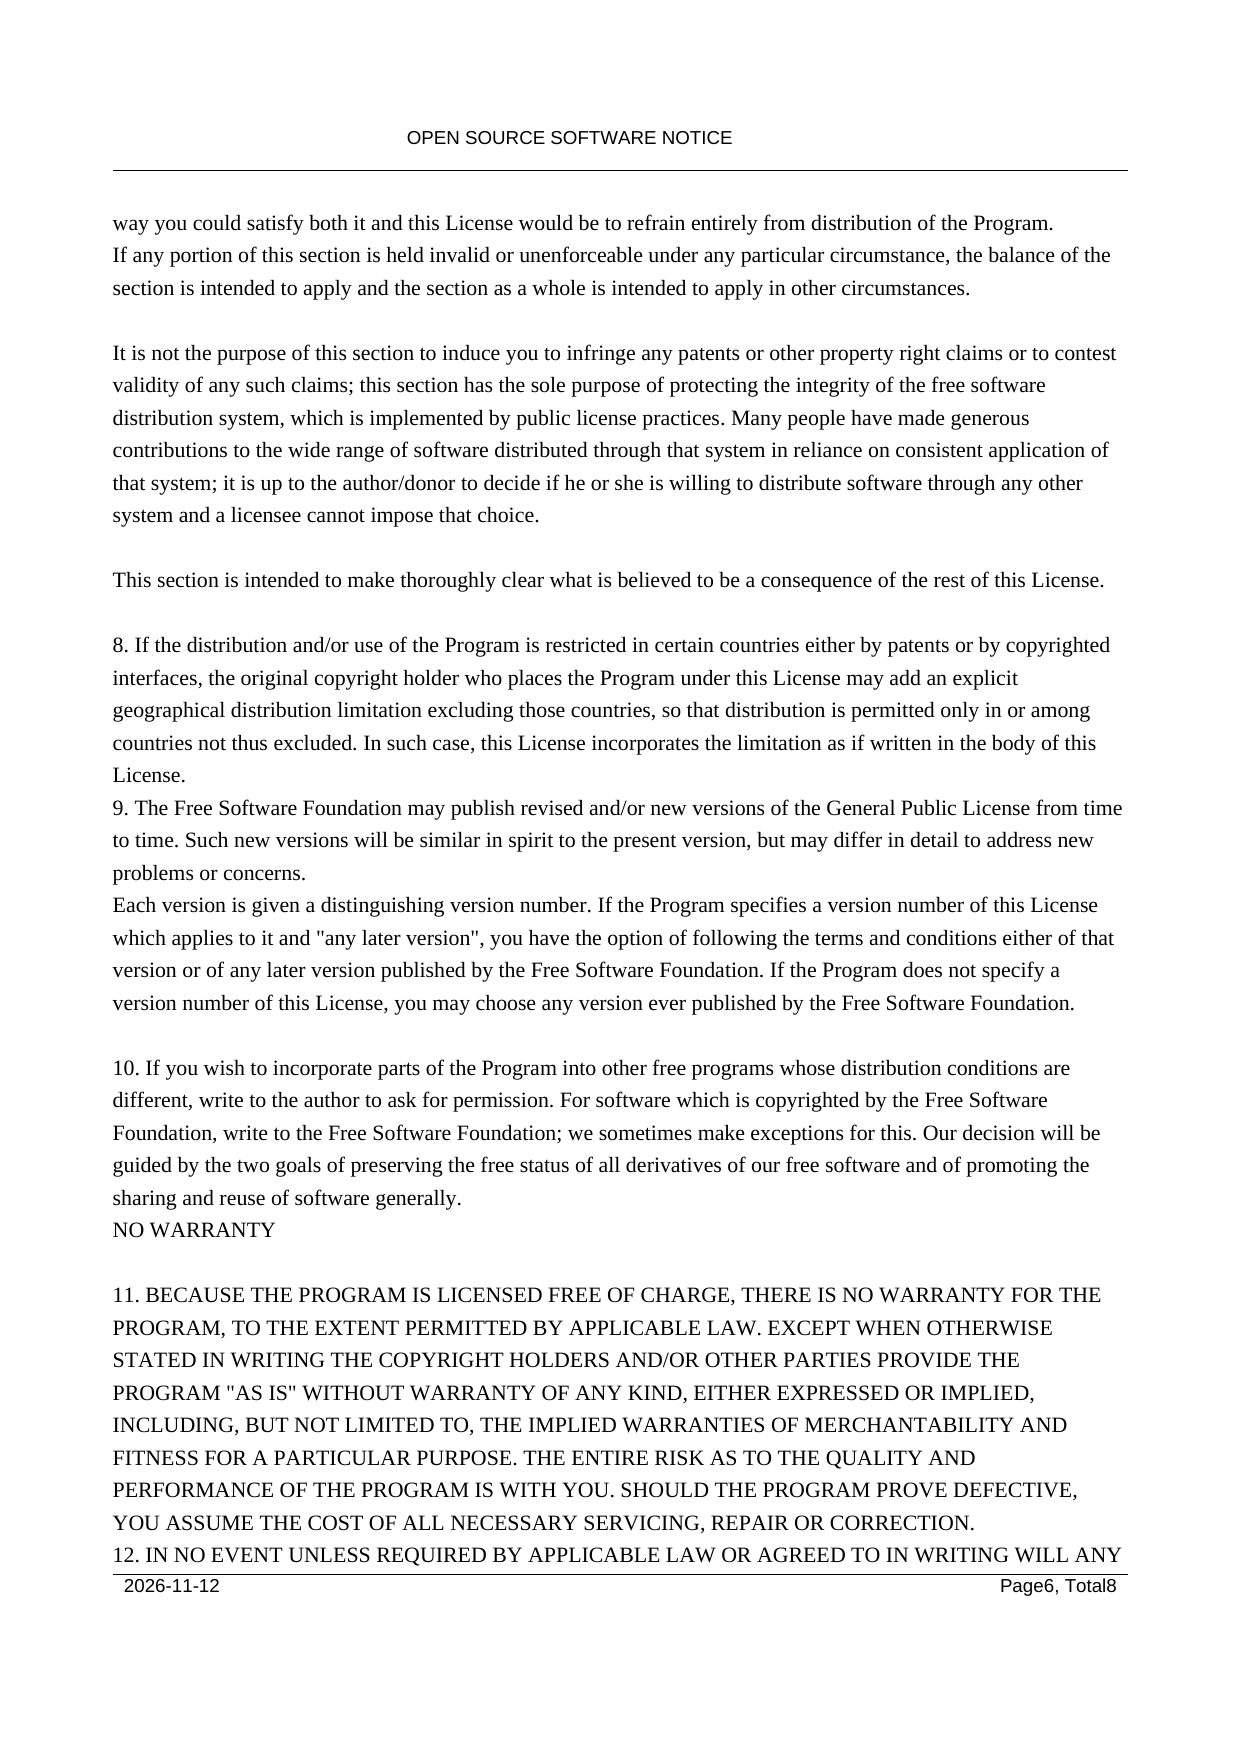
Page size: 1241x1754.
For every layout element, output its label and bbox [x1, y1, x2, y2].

text [112, 206, 1128, 1571]
